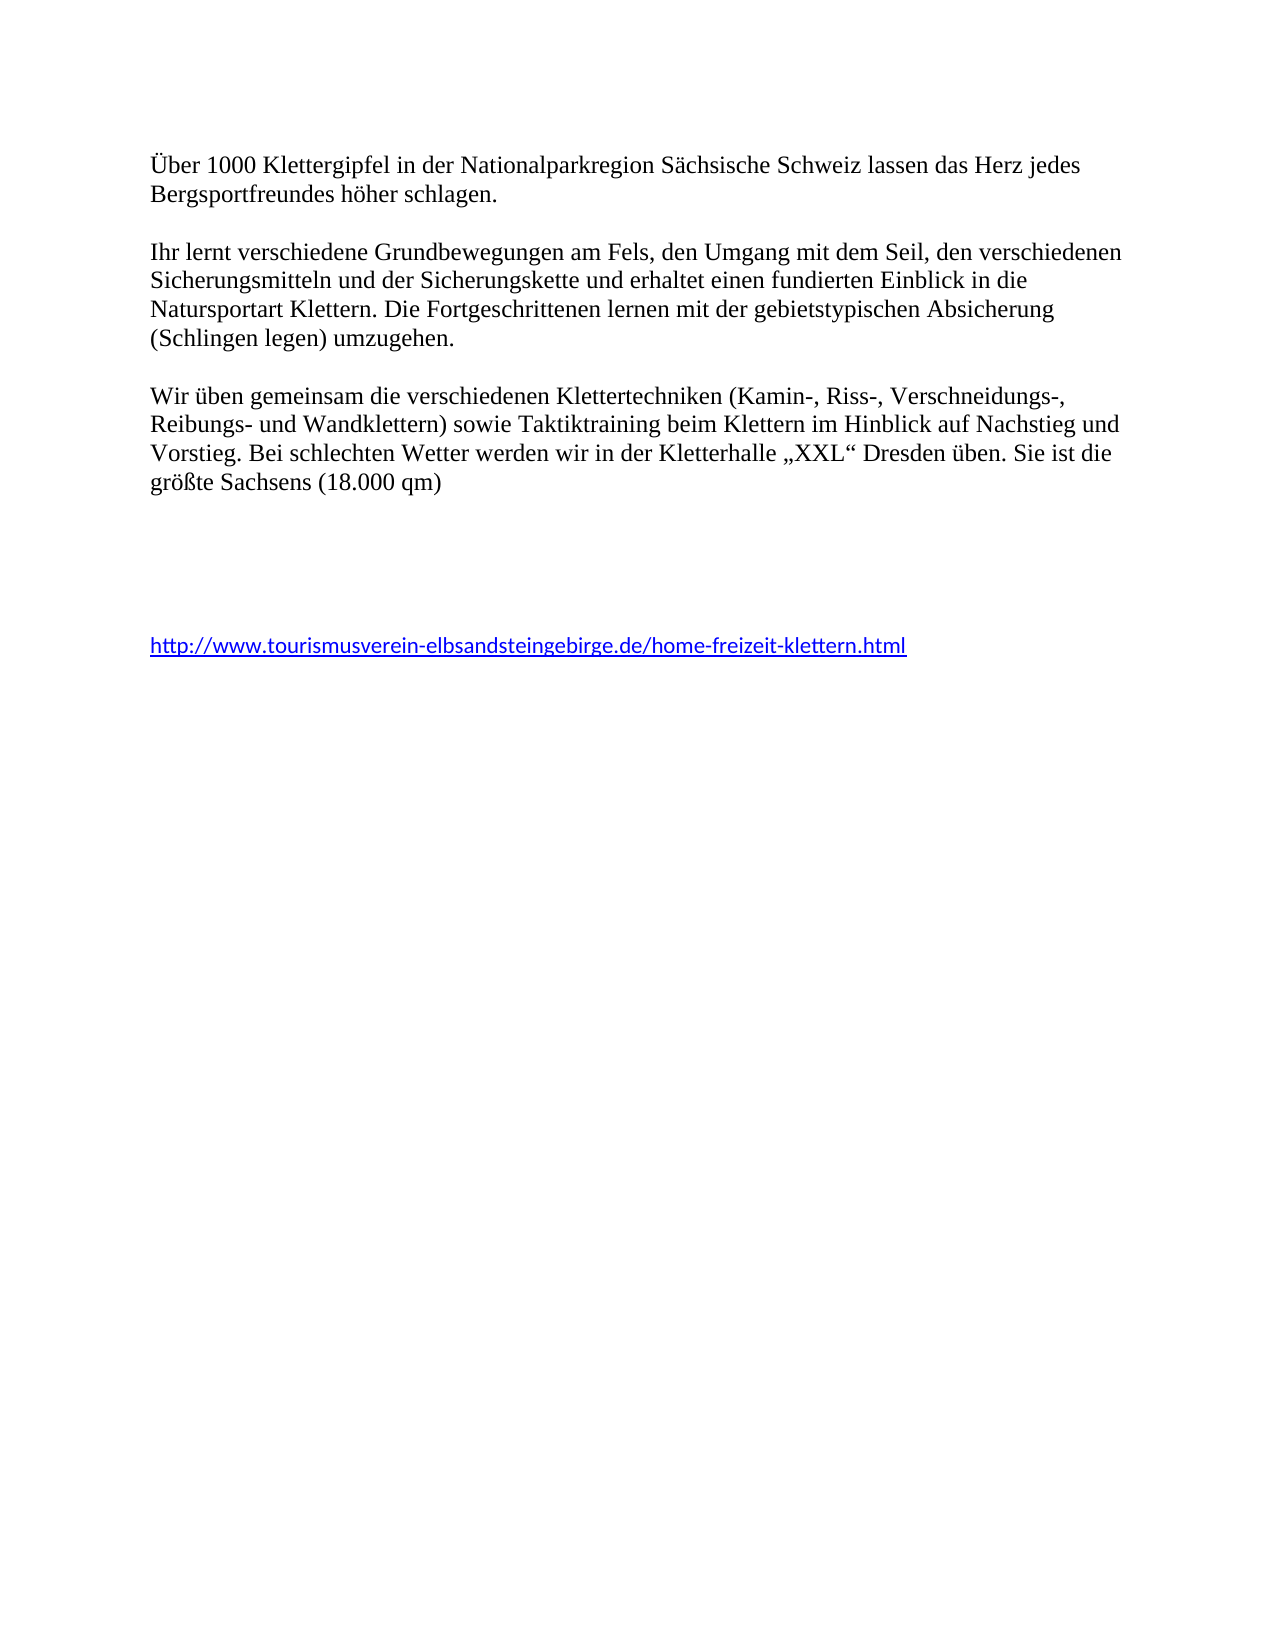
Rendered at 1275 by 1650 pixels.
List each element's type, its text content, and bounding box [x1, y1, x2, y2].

text Über 1000 Klettergipfel in der Nationalparkregion Sächsische Schweiz lassen das Herz jedes Bergsportfreundes höher schlagen. [150, 150, 1125, 207]
text http://www.tourismusverein-elbsandsteingebirge.de/home-freizeit-klettern.html [150, 631, 1125, 659]
text Ihr lernt verschiedene Grundbewegungen am Fels, den Umgang mit dem Seil, den verschiedenen Sicherungsmitteln und der Sicherungskette und erhaltet einen fundierten Einblick in die Natursportart Klettern. Die Fortgeschrittenen lernen mit der gebietstypischen Absicherung (Schlingen legen) umzugehen. [150, 237, 1125, 352]
text Wir üben gemeinsam die verschiedenen Klettertechniken (Kamin-, Riss-, Verschneidungs-, Reibungs- und Wandklettern) sowie Taktiktraining beim Klettern im Hinblick auf Nachstieg und Vorstieg. Bei schlechten Wetter werden wir in der Kletterhalle „XXL“ Dresden üben. Sie ist die größte Sachsens (18.000 qm) [150, 381, 1125, 496]
